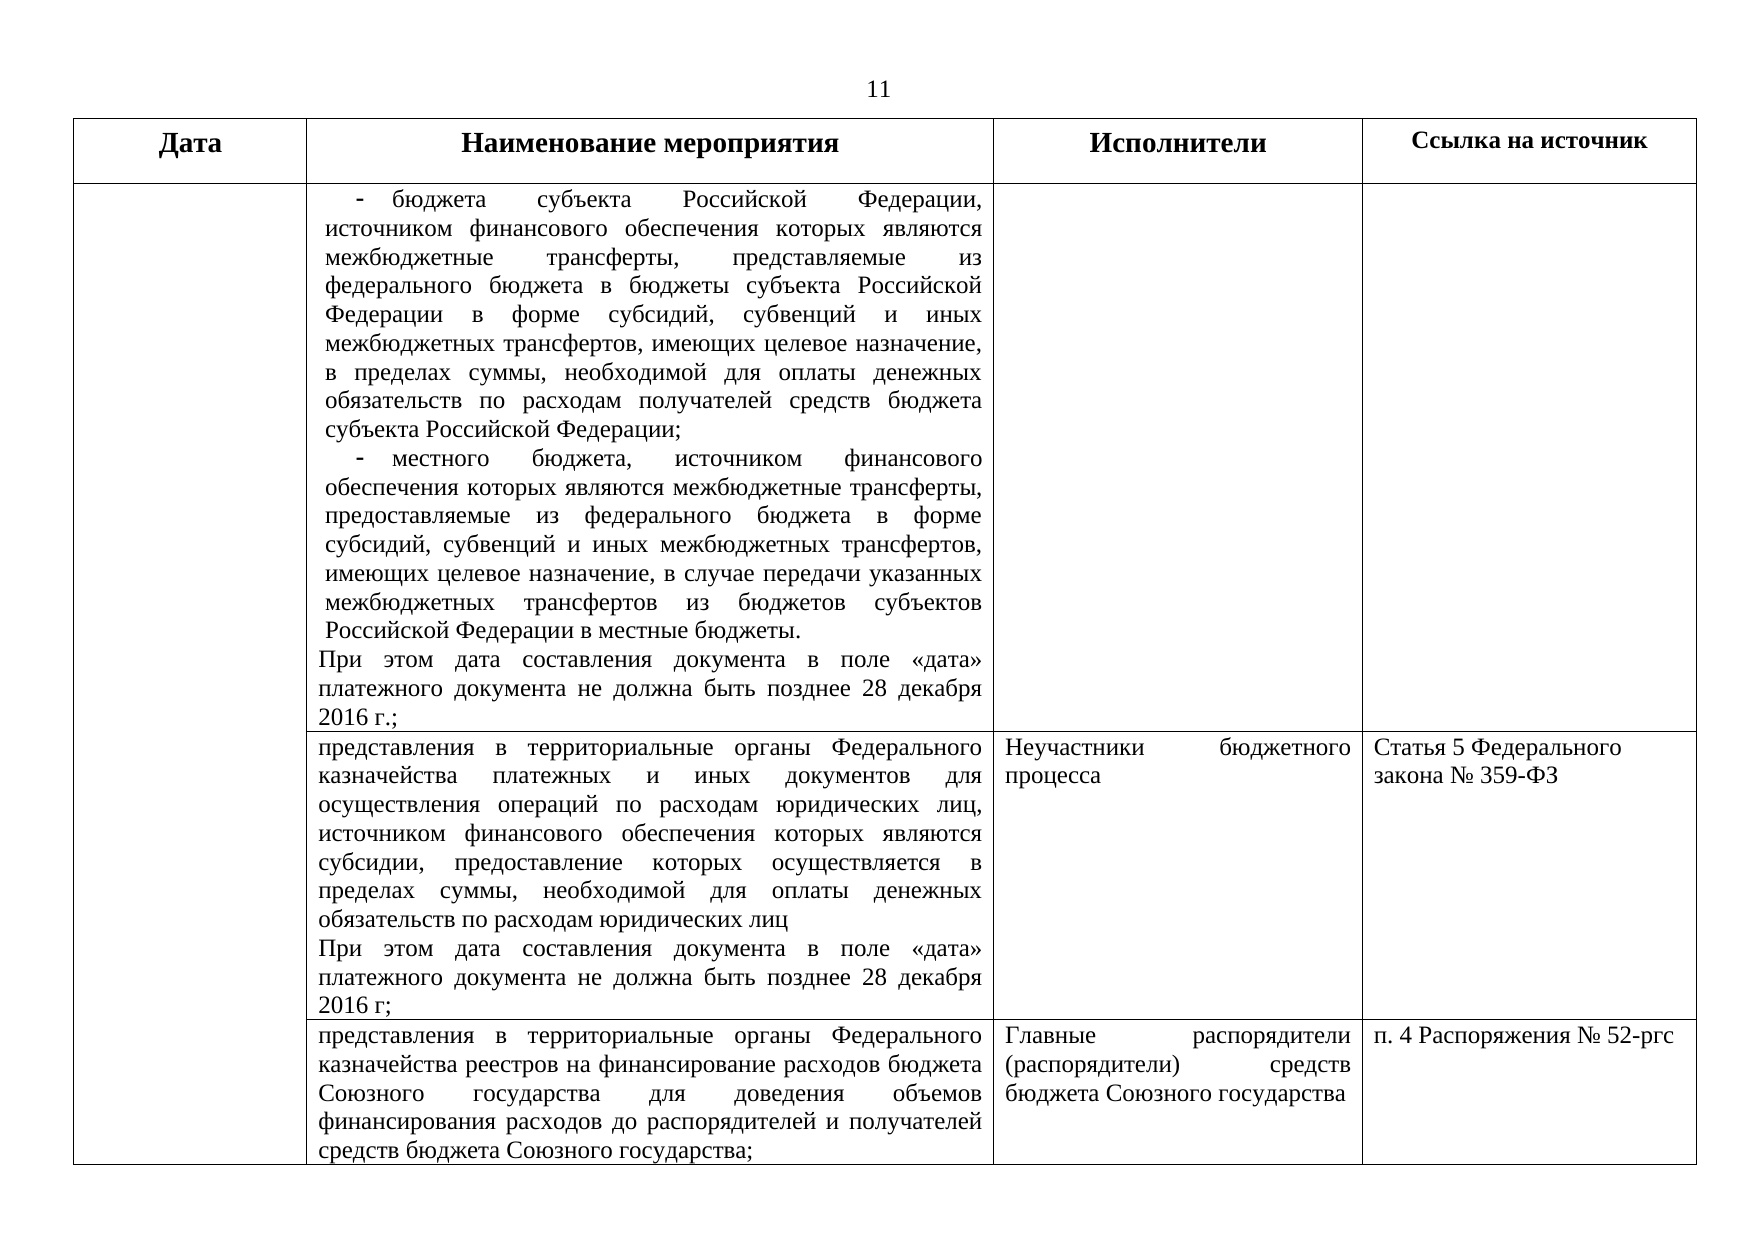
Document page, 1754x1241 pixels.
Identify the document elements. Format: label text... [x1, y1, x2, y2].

table_cell п. 4 Распоряжения № 52-ргс [1363, 1020, 1696, 1164]
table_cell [1363, 184, 1696, 731]
table_header Наименование мероприятия [307, 119, 993, 183]
table_cell Главные распорядители (распорядители) средств бюджета Союзного государства [994, 1020, 1362, 1164]
table_cell [74, 1019, 306, 1164]
table_cell Неучастники бюджетного процесса [994, 732, 1362, 1019]
table_header Исполнители [994, 119, 1362, 183]
table_cell Статья 5 Федерального закона № 359-ФЗ [1363, 732, 1696, 1019]
table_cell представления в территориальные органы Федерального казначейства реестров на финансирование расходов бюджета Союзного государства для доведения объемов финансирования расходов до распорядителей и получателей средств бюджета Союзного государства; [307, 1020, 993, 1164]
table_cell представления в территориальные органы Федерального казначейства платежных и иных документов для осуществления операций по расходам юридических лиц, источником финансового обеспечения которых являются субсидии, предоставление которых осуществляется в пределах суммы, необходимой для оплаты денежных обязательств по расходам юридических лиц При этом дата составления документа в поле «дата» платежного документа не должна быть позднее 28 декабря 2016 г; [307, 732, 993, 1019]
table_cell [74, 184, 306, 1019]
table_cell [307, 184, 993, 731]
table_header Дата [74, 119, 306, 183]
table_header Ссылка на источник [1363, 119, 1696, 183]
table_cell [994, 184, 1362, 731]
